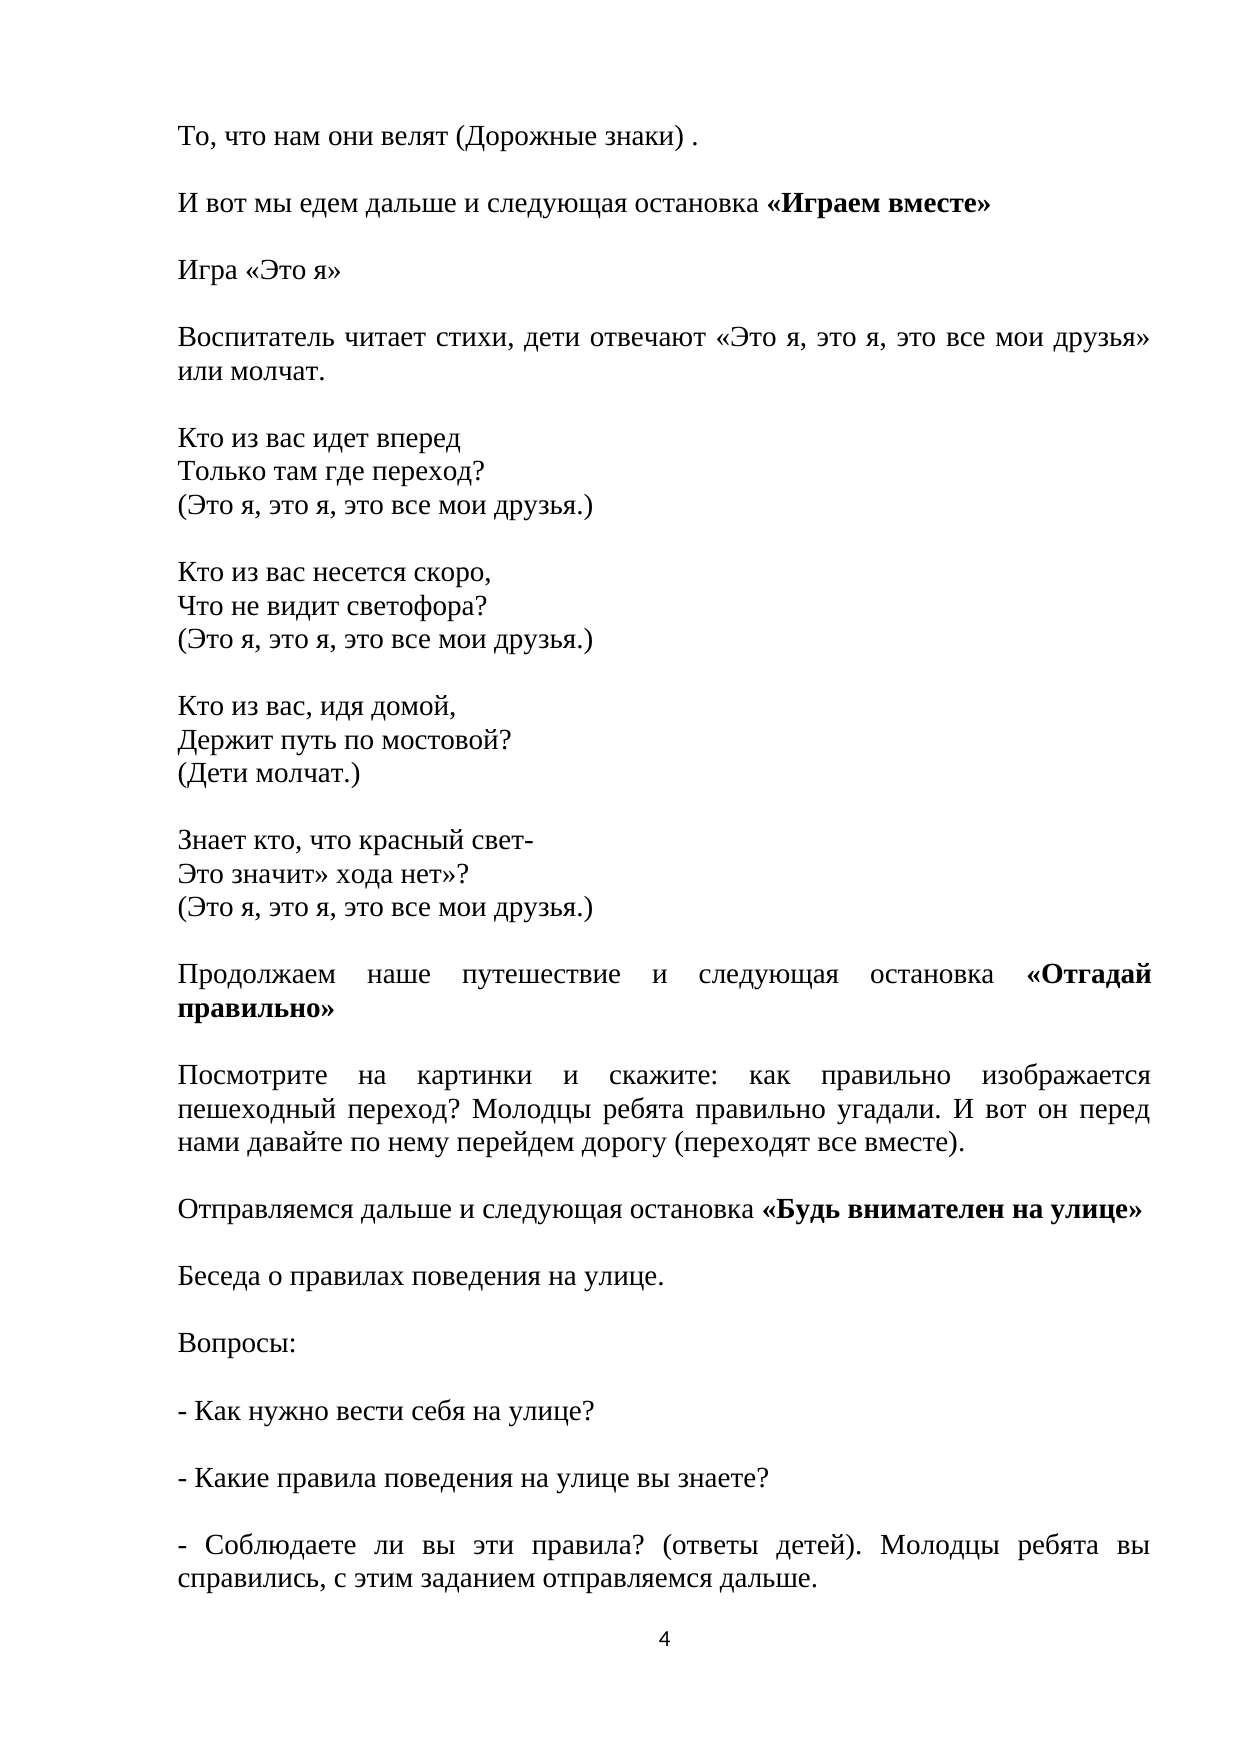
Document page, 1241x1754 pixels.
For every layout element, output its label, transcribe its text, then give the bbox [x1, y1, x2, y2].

text Продолжаем наше путешествие и следующая остановка «Отгадай правильно» [177, 957, 1152, 1024]
text Воспитатель читает стихи, дети отвечают «Это я, это я, это все мои друзья» или молчат. [177, 319, 1152, 386]
text Только там где переход? [177, 453, 1152, 487]
text Это значит» хода нет»? [177, 856, 1152, 889]
text Кто из вас, идя домой, [177, 688, 1152, 722]
text (Дети молчат.) [177, 755, 1152, 789]
text То, что нам они велят (Дорожные знаки) . [177, 118, 1152, 152]
text Кто из вас идет вперед [177, 420, 1152, 453]
text Что не видит светофора? [177, 588, 1152, 621]
text - Соблюдаете ли вы эти правила? (ответы детей). Молодцы ребята вы справились, с этим заданием отправляемся дальше. [177, 1527, 1152, 1594]
text Знает кто, что красный свет- [177, 822, 1152, 856]
text Игра «Это я» [177, 252, 1152, 286]
text Вопросы: [177, 1326, 1152, 1359]
text И вот мы едем дальше и следующая остановка «Играем вместе» [177, 185, 1152, 219]
text Держит путь по мостовой? [177, 722, 1152, 755]
text (Это я, это я, это все мои друзья.) [177, 487, 1152, 521]
text Отправляемся дальше и следующая остановка «Будь внимателен на улице» [177, 1191, 1152, 1225]
text Беседа о правилах поведения на улице. [177, 1258, 1152, 1292]
text - Какие правила поведения на улице вы знаете? [177, 1460, 1152, 1493]
text (Это я, это я, это все мои друзья.) [177, 889, 1152, 923]
text Посмотрите на картинки и скажите: как правильно изображается пешеходный переход? Молодцы ребята правильно угадали. И вот он перед нами давайте по нему перейдем дорогу (переходят все вместе). [177, 1057, 1152, 1158]
text - Как нужно вести себя на улице? [177, 1393, 1152, 1426]
text (Это я, это я, это все мои друзья.) [177, 621, 1152, 655]
text Кто из вас несется скоро, [177, 554, 1152, 588]
